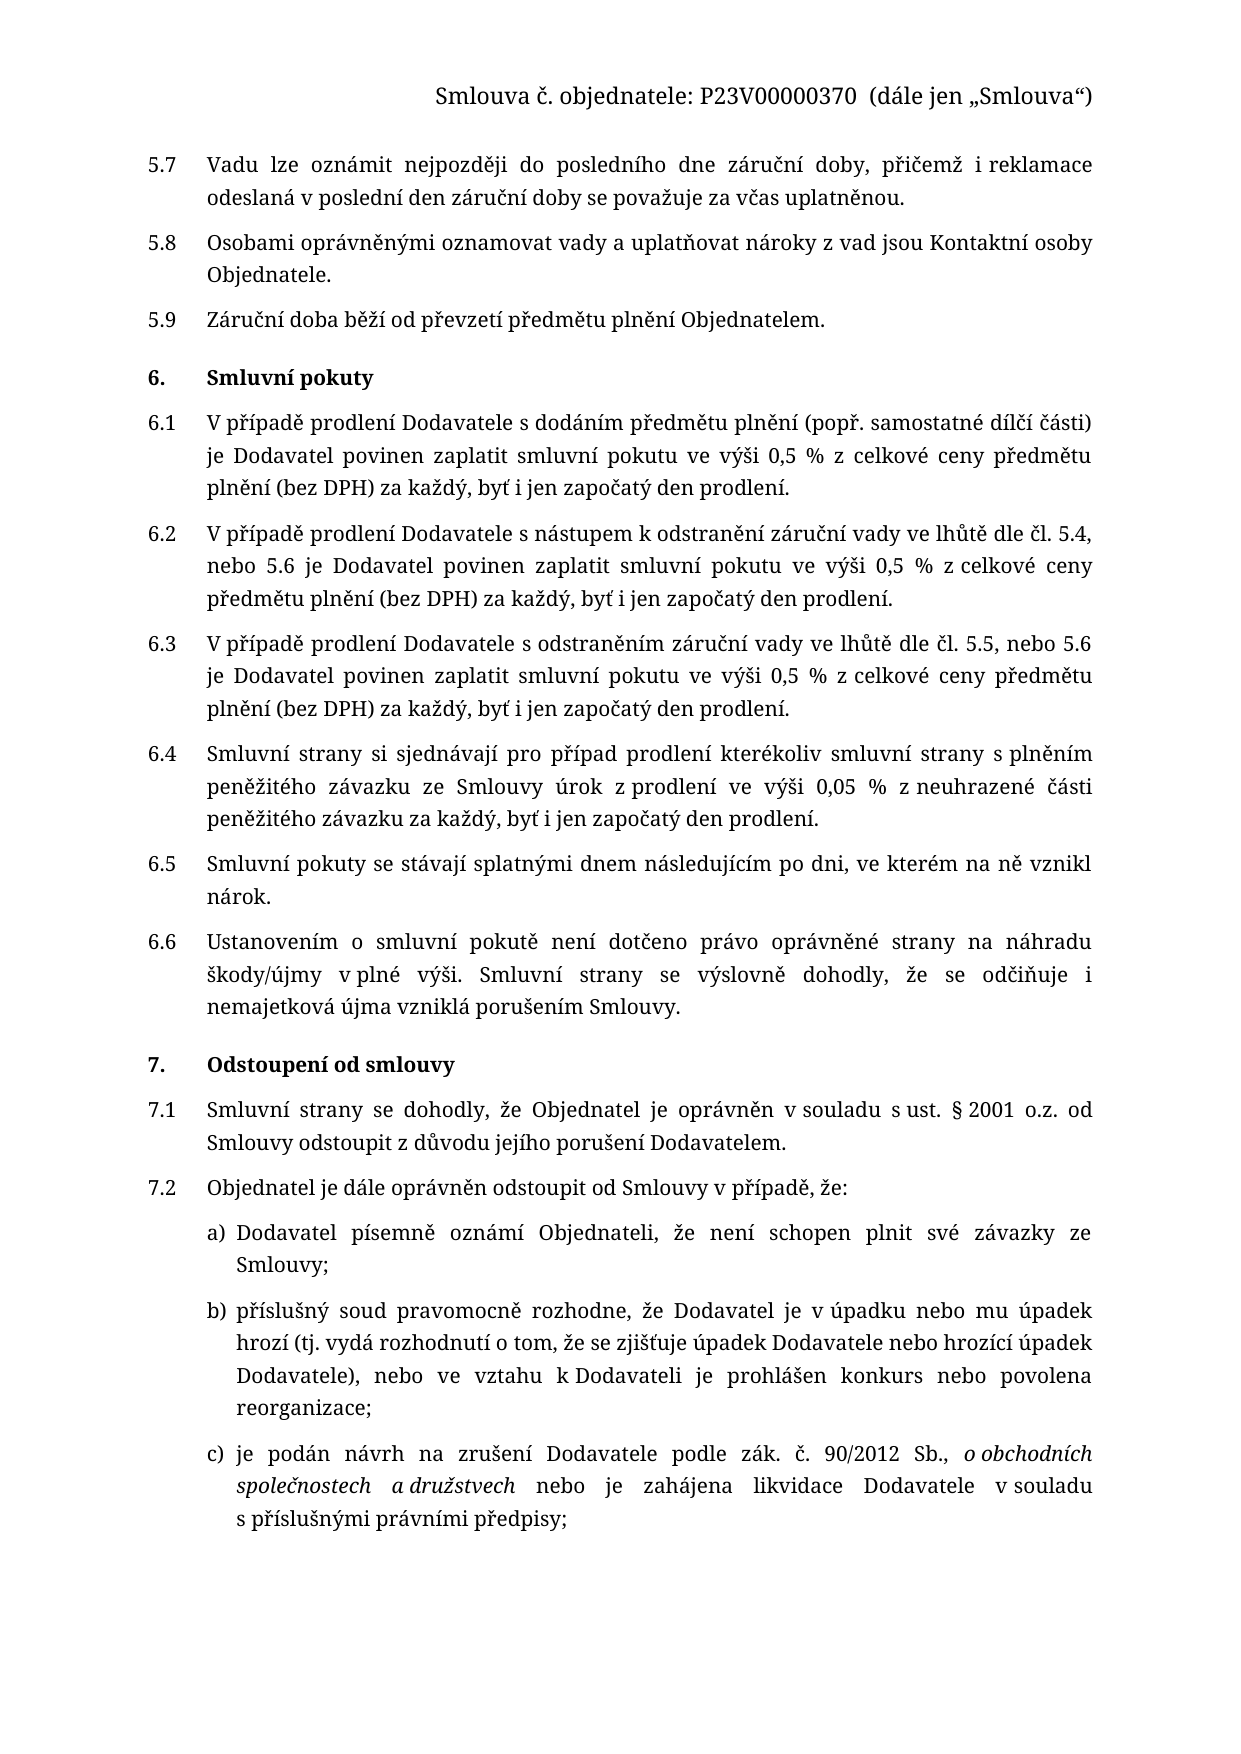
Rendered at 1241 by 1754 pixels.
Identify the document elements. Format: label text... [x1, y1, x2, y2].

list Smluvní pokuty [148, 363, 1093, 392]
list V případě prodlení Dodavatele s nástupem k odstranění záruční vady ve lhůtě dle čl. 5.4, nebo 5.6 je Dodavatel povinen zaplatit smluvní pokutu ve výši 0,5 % z celkové ceny předmětu plnění (bez DPH) za každý, byť i jen započatý den prodlení. [148, 519, 1093, 612]
list Odstoupení od smlouvy [148, 1050, 1093, 1078]
list Objednatel je dále oprávněn odstoupit od Smlouvy v případě, že: [148, 1173, 1093, 1201]
list Osobami oprávněnými oznamovat vady a uplatňovat nároky z vad jsou Kontaktní osoby Objednatele. [148, 228, 1093, 289]
list Záruční doba běží od převzetí předmětu plnění Objednatelem. [148, 306, 1093, 334]
list Smluvní strany si sjednávají pro případ prodlení kterékoliv smluvní strany s plněním peněžitého závazku ze Smlouvy úrok z prodlení ve výši 0,05 % z neuhrazené části peněžitého závazku za každý, byť i jen započatý den prodlení. [148, 739, 1093, 833]
list Smluvní strany se dohodly, že Objednatel je oprávněn v souladu s ust. § 2001 o.z. od Smlouvy odstoupit z důvodu jejího porušení Dodavatelem. [148, 1095, 1093, 1156]
list příslušný soud pravomocně rozhodne, že Dodavatel je v úpadku nebo mu úpadek hrozí (tj. vydá rozhodnutí o tom, že se zjišťuje úpadek Dodavatele nebo hrozící úpadek Dodavatele), nebo ve vztahu k Dodavateli je prohlášen konkurs nebo povolena reorganizace; [207, 1296, 1093, 1422]
list Smluvní pokuty se stávají splatnými dnem následujícím po dni, ve kterém na ně vznikl nárok. [148, 849, 1093, 911]
list V případě prodlení Dodavatele s odstraněním záruční vady ve lhůtě dle čl. 5.5, nebo 5.6 je Dodavatel povinen zaplatit smluvní pokutu ve výši 0,5 % z celkové ceny předmětu plnění (bez DPH) za každý, byť i jen započatý den prodlení. [148, 629, 1093, 723]
list Dodavatel písemně oznámí Objednateli, že není schopen plnit své závazky ze Smlouvy; [207, 1218, 1093, 1279]
list je podán návrh na zrušení Dodavatele podle zák. č. 90/2012 Sb., o obchodních společnostech a družstvech nebo je zahájena likvidace Dodavatele v souladu s příslušnými právními předpisy; [207, 1439, 1093, 1532]
list V případě prodlení Dodavatele s dodáním předmětu plnění (popř. samostatné dílčí části) je Dodavatel povinen zaplatit smluvní pokutu ve výši 0,5 % z celkové ceny předmětu plnění (bez DPH) za každý, byť i jen započatý den prodlení. [148, 408, 1093, 502]
list Ustanovením o smluvní pokutě není dotčeno právo oprávněné strany na náhradu škody/újmy v plné výši. Smluvní strany se výslovně dohodly, že se odčiňuje i nemajetková újma vzniklá porušením Smlouvy. [148, 927, 1093, 1021]
list Vadu lze oznámit nejpozději do posledního dne záruční doby, přičemž i reklamace odeslaná v poslední den záruční doby se považuje za včas uplatněnou. [148, 150, 1093, 211]
